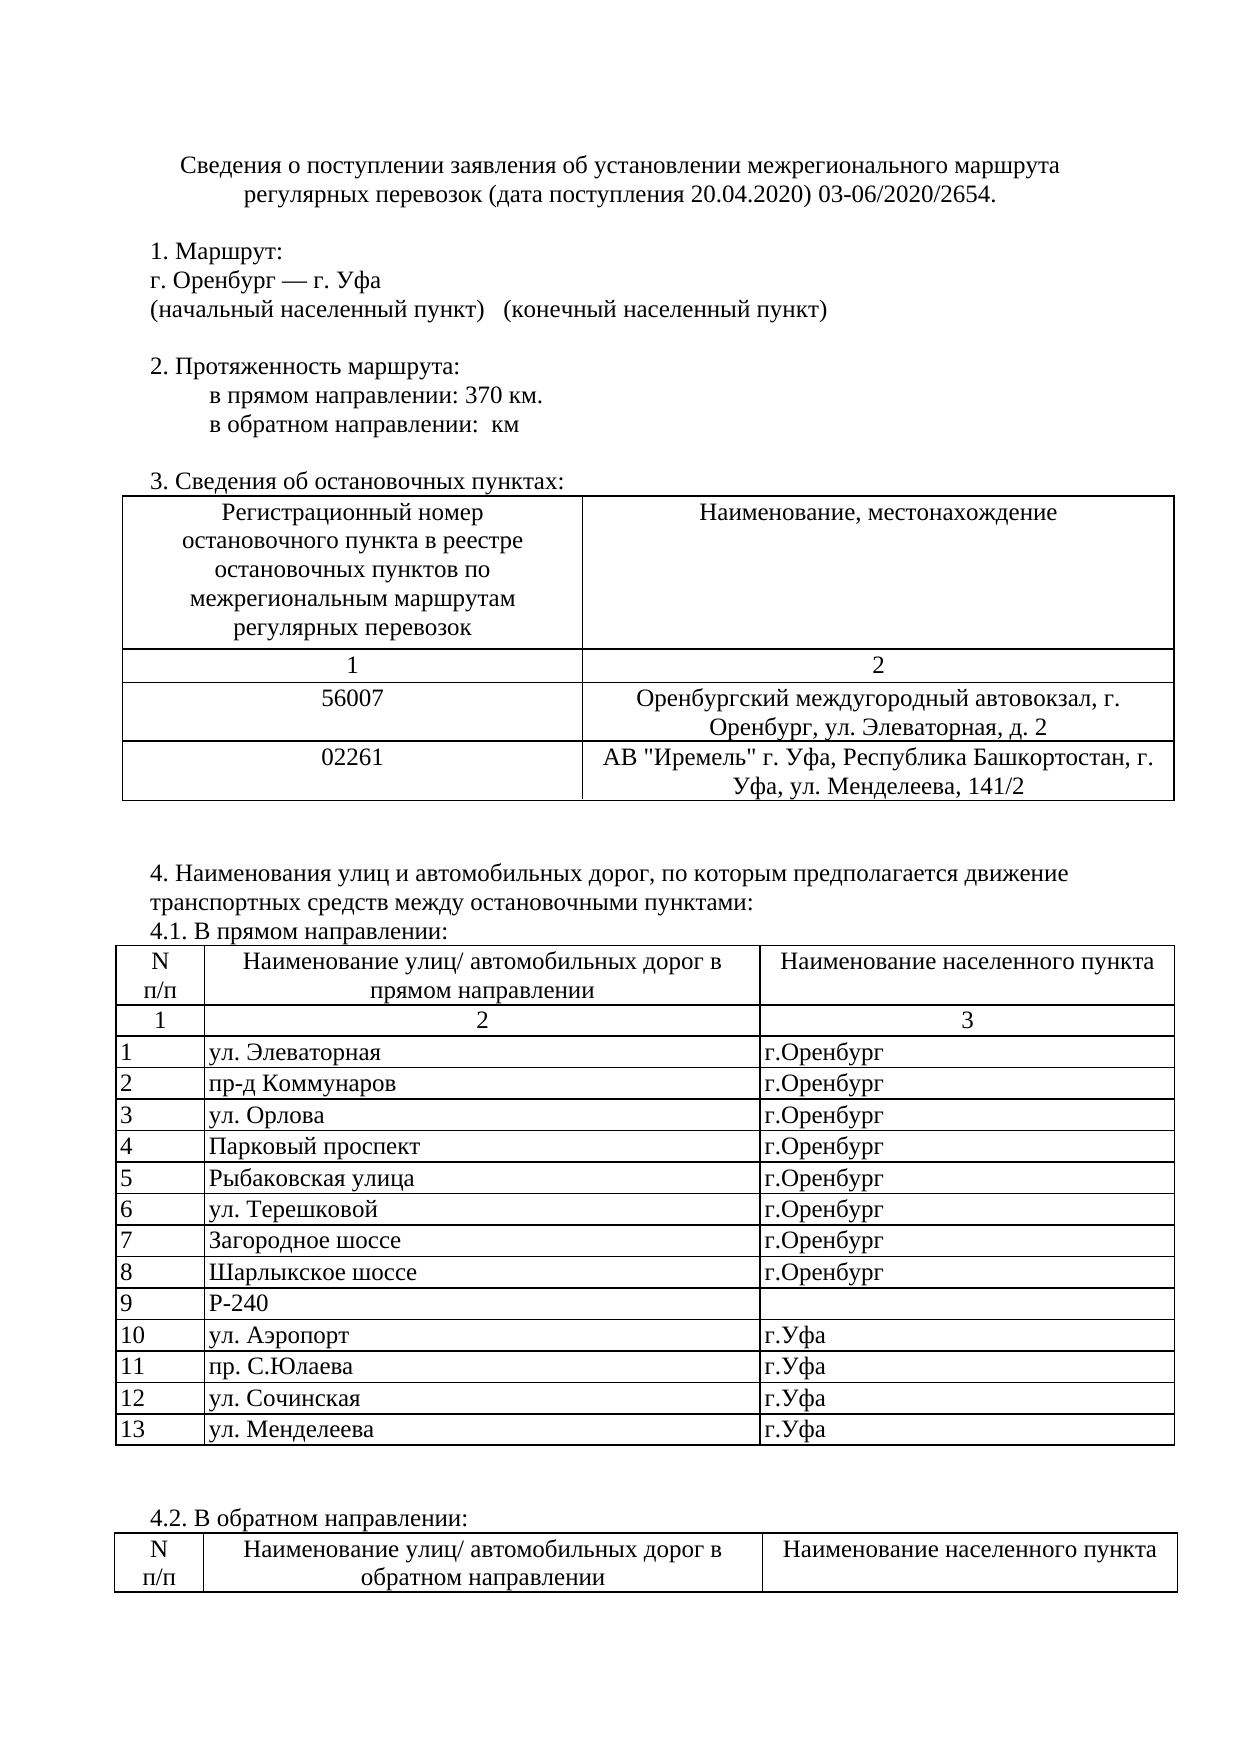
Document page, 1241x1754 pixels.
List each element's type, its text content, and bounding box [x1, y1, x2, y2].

table_cell АВ "Иремель" г. Уфа, Республика Башкортостан, г. Уфа, ул. Менделеева, 141/2 [583, 742, 1173, 799]
table_cell пр. С.Юлаева [205, 1352, 759, 1381]
table_header Регистрационный номер остановочного пункта в реестре остановочных пунктов по межрегиональным маршрутам регулярных перевозок [123, 497, 582, 648]
table_cell 5 [117, 1163, 204, 1193]
text 1. Маршрут: [150, 236, 1090, 265]
table_header N п/п [117, 946, 204, 1004]
table_cell 13 [117, 1415, 204, 1444]
table_header Наименование, местонахождение [583, 497, 1173, 648]
table_header Наименование улиц/ автомобильных дорог в прямом направлении [205, 946, 759, 1004]
text (начальный населенный пункт) (конечный населенный пункт) [150, 294, 1090, 322]
table_cell 9 [117, 1289, 204, 1318]
table_cell г.Уфа [761, 1320, 1174, 1350]
table_cell 12 [117, 1383, 204, 1413]
table_header Наименование населенного пункта [763, 1534, 1177, 1591]
text в прямом направлении: 370 км. [150, 380, 1090, 409]
table_cell Оренбургский междугородный автовокзал, г. Оренбург, ул. Элеваторная, д. 2 [583, 683, 1173, 740]
table_header N п/п [115, 1534, 203, 1591]
text 3. Сведения об остановочных пунктах: [150, 466, 1090, 495]
text 4.2. В обратном направлении: [150, 1503, 1090, 1532]
table_cell г.Уфа [761, 1352, 1174, 1381]
text Сведения о поступлении заявления об установлении межрегионального маршрута регулярных перевозок (дата поступления 20.04.2020) 03-06/2020/2654. [150, 150, 1090, 207]
table_cell 2 [583, 650, 1173, 681]
table_cell 1 [117, 1037, 204, 1067]
table_cell 56007 [123, 683, 582, 740]
table_cell ул. Орлова [205, 1100, 759, 1130]
table_cell г.Оренбург [761, 1226, 1174, 1256]
table_cell 10 [117, 1320, 204, 1350]
table_cell г.Уфа [761, 1415, 1174, 1444]
table_cell Загородное шоссе [205, 1226, 759, 1256]
table_cell ул. Элеваторная [205, 1037, 759, 1067]
table_cell ул. Аэропорт [205, 1320, 759, 1350]
table_cell г.Оренбург [761, 1257, 1174, 1287]
table_cell 11 [117, 1352, 204, 1381]
table_cell ул. Сочинская [205, 1383, 759, 1413]
table_cell 2 [205, 1006, 759, 1035]
table_cell 3 [761, 1006, 1174, 1035]
table_cell ул. Менделеева [205, 1415, 759, 1444]
table_cell Рыбаковская улица [205, 1163, 759, 1193]
table_cell 7 [117, 1226, 204, 1256]
text г. Оренбург — г. Уфа [150, 265, 1090, 294]
table_cell г.Оренбург [761, 1131, 1174, 1161]
table_cell 1 [117, 1006, 204, 1035]
table_cell Парковый проспект [205, 1131, 759, 1161]
text 4. Наименования улиц и автомобильных дорог, по которым предполагается движение транспортных средств между остановочными пунктами: [150, 858, 1090, 916]
table_cell г.Оренбург [761, 1037, 1174, 1067]
table_cell 2 [117, 1068, 204, 1098]
table_cell г.Оренбург [761, 1068, 1174, 1098]
table_cell 02261 [123, 742, 582, 799]
table_header Наименование населенного пункта [761, 946, 1174, 1004]
table_cell 6 [117, 1194, 204, 1224]
table_cell Р-240 [205, 1289, 759, 1318]
text 2. Протяженность маршрута: [150, 351, 1090, 380]
table_header Наименование улиц/ автомобильных дорог в обратном направлении [204, 1534, 762, 1591]
table_cell г.Уфа [761, 1383, 1174, 1413]
table_cell 4 [117, 1131, 204, 1161]
table_cell г.Оренбург [761, 1100, 1174, 1130]
table_cell 8 [117, 1257, 204, 1287]
text в обратном направлении: км [150, 409, 1090, 437]
table_cell пр-д Коммунаров [205, 1068, 759, 1098]
table_cell [761, 1289, 1174, 1318]
table_cell ул. Терешковой [205, 1194, 759, 1224]
table_cell г.Оренбург [761, 1194, 1174, 1224]
table_cell 1 [123, 650, 582, 681]
text 4.1. В прямом направлении: [150, 916, 1090, 945]
table_cell г.Оренбург [761, 1163, 1174, 1193]
table_cell Шарлыкское шоссе [205, 1257, 759, 1287]
table_cell 3 [117, 1100, 204, 1130]
